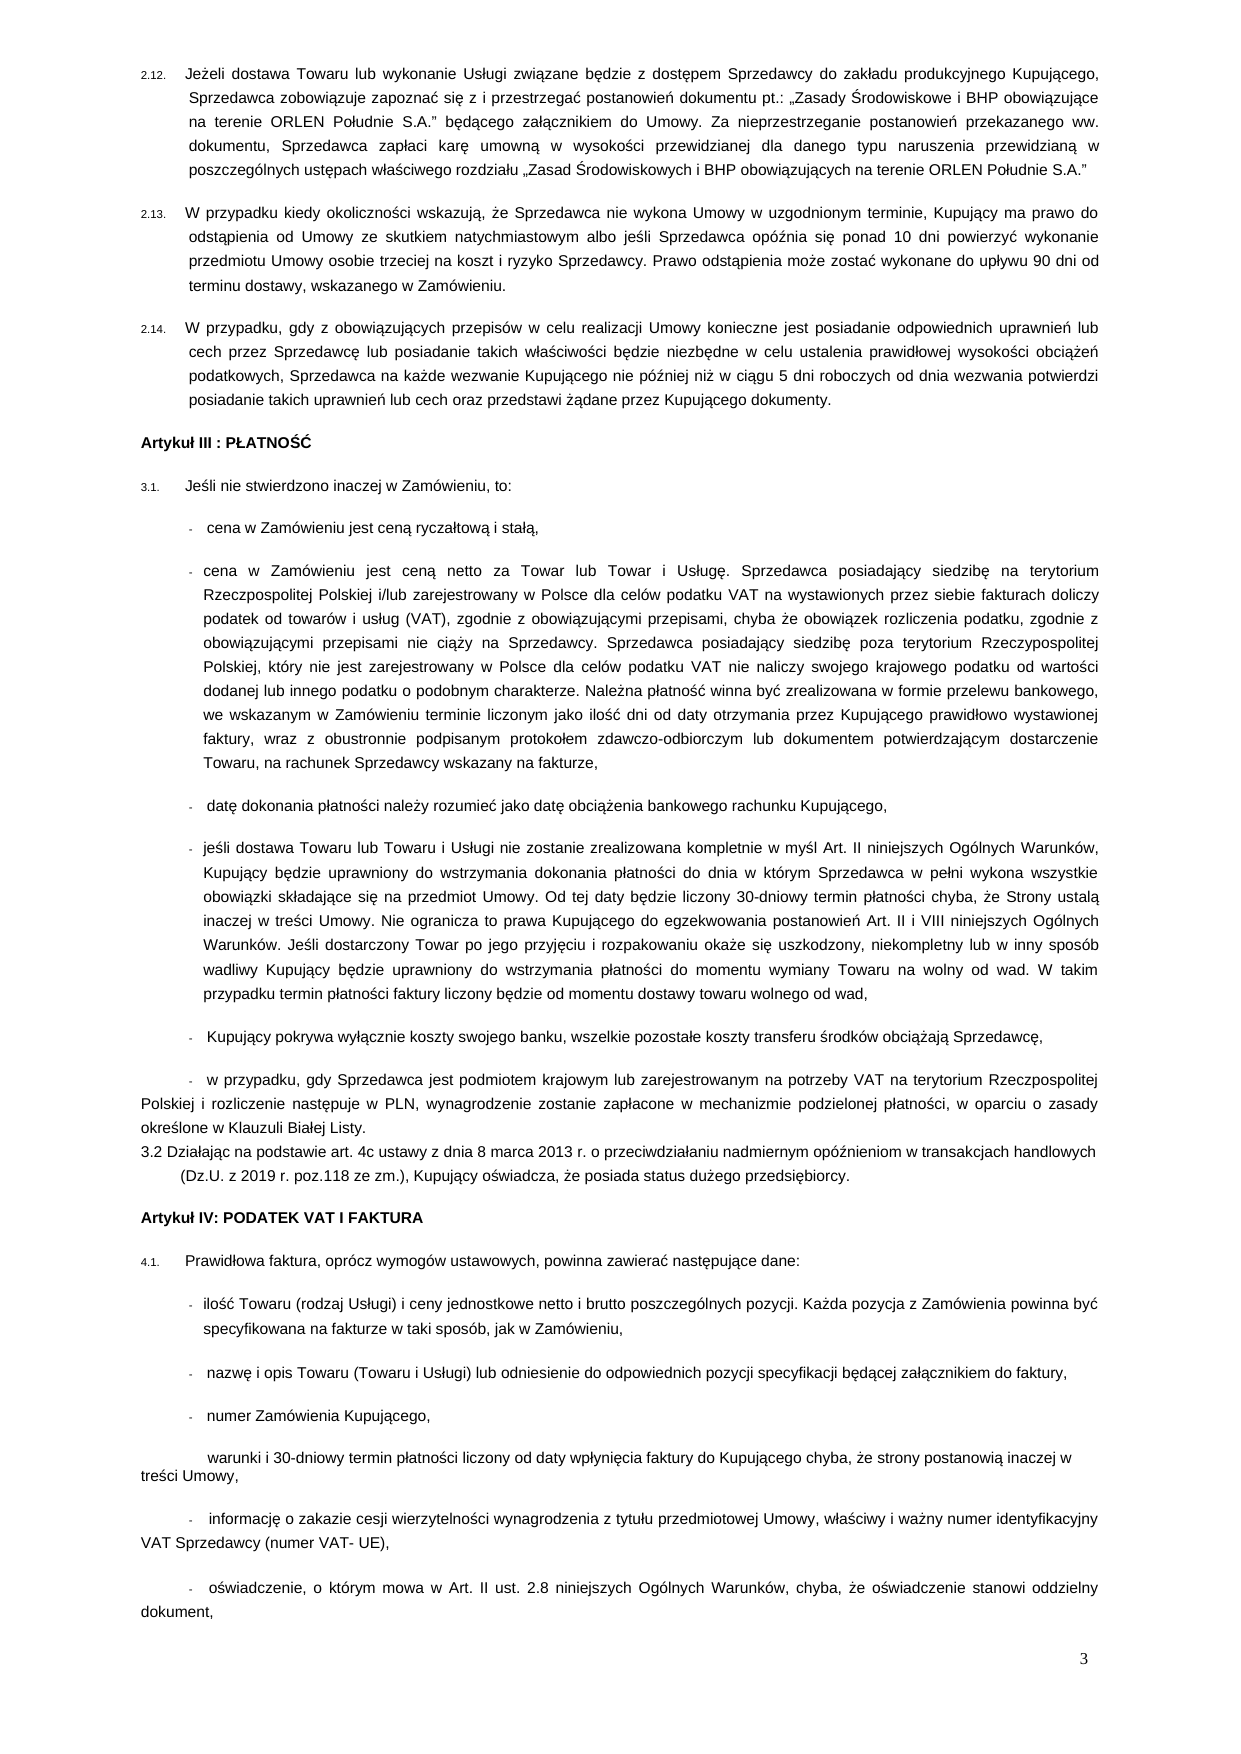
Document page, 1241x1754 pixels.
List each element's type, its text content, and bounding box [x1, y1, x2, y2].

list oświadczenie, o którym mowa w Art. II ust. 2.8 niniejszych Ogólnych Warunków, chyba, że oświadczenie stanowi oddzielny dokument, [141, 1579, 1100, 1621]
list numer Zamówienia Kupującego, [141, 1406, 1100, 1424]
list informację o zakazie cesji wierzytelności wynagrodzenia z tytułu przedmiotowej Umowy, właściwy i ważny numer identyfikacyjny VAT Sprzedawcy (numer VAT- UE), [141, 1510, 1100, 1552]
list Jeżeli dostawa Towaru lub wykonanie Usługi związane będzie z dostępem Sprzedawcy do zakładu produkcyjnego Kupującego, Sprzedawca zobowiązuje zapoznać się z i przestrzegać postanowień dokumentu pt.: „Zasady Środowiskowe i BHP obowiązujące na terenie ORLEN Południe S.A.” będącego załącznikiem do Umowy. Za nieprzestrzeganie postanowień przekazanego ww. dokumentu, Sprzedawca zapłaci karę umowną w wysokości przewidzianej dla danego typu naruszenia przewidzianą w poszczególnych ustępach właściwego rozdziału „Zasad Środowiskowych i BHP obowiązujących na terenie ORLEN Południe S.A.” [141, 65, 1100, 179]
text warunki i 30-dniowy termin płatności liczony od daty wpłynięcia faktury do Kupującego chyba, że strony postanowią inaczej w treści Umowy, [141, 1449, 1100, 1485]
list W przypadku kiedy okoliczności wskazują, że Sprzedawca nie wykona Umowy w uzgodnionym terminie, Kupujący ma prawo do odstąpienia od Umowy ze skutkiem natychmiastowym albo jeśli Sprzedawca opóźnia się ponad 10 dni powierzyć wykonanie przedmiotu Umowy osobie trzeciej na koszt i ryzyko Sprzedawcy. Prawo odstąpienia może zostać wykonane do upływu 90 dni od terminu dostawy, wskazanego w Zamówieniu. [141, 203, 1100, 294]
list datę dokonania płatności należy rozumieć jako datę obciążenia bankowego rachunku Kupującego, [141, 796, 1100, 814]
list cena w Zamówieniu jest ceną ryczałtową i stałą, [141, 519, 1100, 537]
text Artykuł IV: PODATEK VAT I FAKTURA [141, 1209, 1100, 1227]
list cena w Zamówieniu jest ceną netto za Towar lub Towar i Usługę. Sprzedawca posiadający siedzibę na terytorium Rzeczpospolitej Polskiej i/lub zarejestrowany w Polsce dla celów podatku VAT na wystawionych przez siebie fakturach doliczy podatek od towarów i usług (VAT), zgodnie z obowiązującymi przepisami, chyba że obowiązek rozliczenia podatku, zgodnie z obowiązującymi przepisami nie ciąży na Sprzedawcy. Sprzedawca posiadający siedzibę poza terytorium Rzeczypospolitej Polskiej, który nie jest zarejestrowany w Polsce dla celów podatku VAT nie naliczy swojego krajowego podatku od wartości dodanej lub innego podatku o podobnym charakterze. Należna płatność winna być zrealizowana w formie przelewu bankowego, we wskazanym w Zamówieniu terminie liczonym jako ilość dni od daty otrzymania przez Kupującego prawidłowo wystawionej faktury, wraz z obustronnie podpisanym protokołem zdawczo-odbiorczym lub dokumentem potwierdzającym dostarczenie Towaru, na rachunek Sprzedawcy wskazany na fakturze, [188, 562, 1100, 772]
list nazwę i opis Towaru (Towaru i Usługi) lub odniesienie do odpowiednich pozycji specyfikacji będącej załącznikiem do faktury, [141, 1363, 1100, 1382]
list Kupujący pokrywa wyłącznie koszty swojego banku, wszelkie pozostałe koszty transferu środków obciążają Sprzedawcę, [141, 1028, 1100, 1046]
text 3.2 Działając na podstawie art. 4c ustawy z dnia 8 marca 2013 r. o przeciwdziałaniu nadmiernym opóźnieniom w transakcjach handlowych (Dz.U. z 2019 r. poz.118 ze zm.), Kupujący oświadcza, że posiada status dużego przedsiębiorcy. [141, 1142, 1100, 1184]
list jeśli dostawa Towaru lub Towaru i Usługi nie zostanie zrealizowana kompletnie w myśl Art. II niniejszych Ogólnych Warunków, Kupujący będzie uprawniony do wstrzymania dokonania płatności do dnia w którym Sprzedawca w pełni wykona wszystkie obowiązki składające się na przedmiot Umowy. Od tej daty będzie liczony 30-dniowy termin płatności chyba, że Strony ustalą inaczej w treści Umowy. Nie ogranicza to prawa Kupującego do egzekwowania postanowień Art. II i VIII niniejszych Ogólnych Warunków. Jeśli dostarczony Towar po jego przyjęciu i rozpakowaniu okaże się uszkodzony, niekompletny lub w inny sposób wadliwy Kupujący będzie uprawniony do wstrzymania płatności do momentu wymiany Towaru na wolny od wad. W takim przypadku termin płatności faktury liczony będzie od momentu dostawy towaru wolnego od wad, [188, 839, 1100, 1003]
list Jeśli nie stwierdzono inaczej w Zamówieniu, to: [141, 477, 1100, 494]
list w przypadku, gdy Sprzedawca jest podmiotem krajowym lub zarejestrowanym na potrzeby VAT na terytorium Rzeczpospolitej Polskiej i rozliczenie następuje w PLN, wynagrodzenie zostanie zapłacone w mechanizmie podzielonej płatności, w oparciu o zasady określone w Klauzuli Białej Listy. [141, 1070, 1100, 1136]
list Prawidłowa faktura, oprócz wymogów ustawowych, powinna zawierać następujące dane: [141, 1252, 1100, 1270]
text Artykuł III : PŁATNOŚĆ [141, 434, 1100, 452]
list ilość Towaru (rodzaj Usługi) i ceny jednostkowe netto i brutto poszczególnych pozycji. Każda pozycja z Zamówienia powinna być specyfikowana na fakturze w taki sposób, jak w Zamówieniu, [188, 1294, 1100, 1338]
list W przypadku, gdy z obowiązujących przepisów w celu realizacji Umowy konieczne jest posiadanie odpowiednich uprawnień lub cech przez Sprzedawcę lub posiadanie takich właściwości będzie niezbędne w celu ustalenia prawidłowej wysokości obciążeń podatkowych, Sprzedawca na każde wezwanie Kupującego nie później niż w ciągu 5 dni roboczych od dnia wezwania potwierdzi posiadanie takich uprawnień lub cech oraz przedstawi żądane przez Kupującego dokumenty. [141, 319, 1100, 409]
